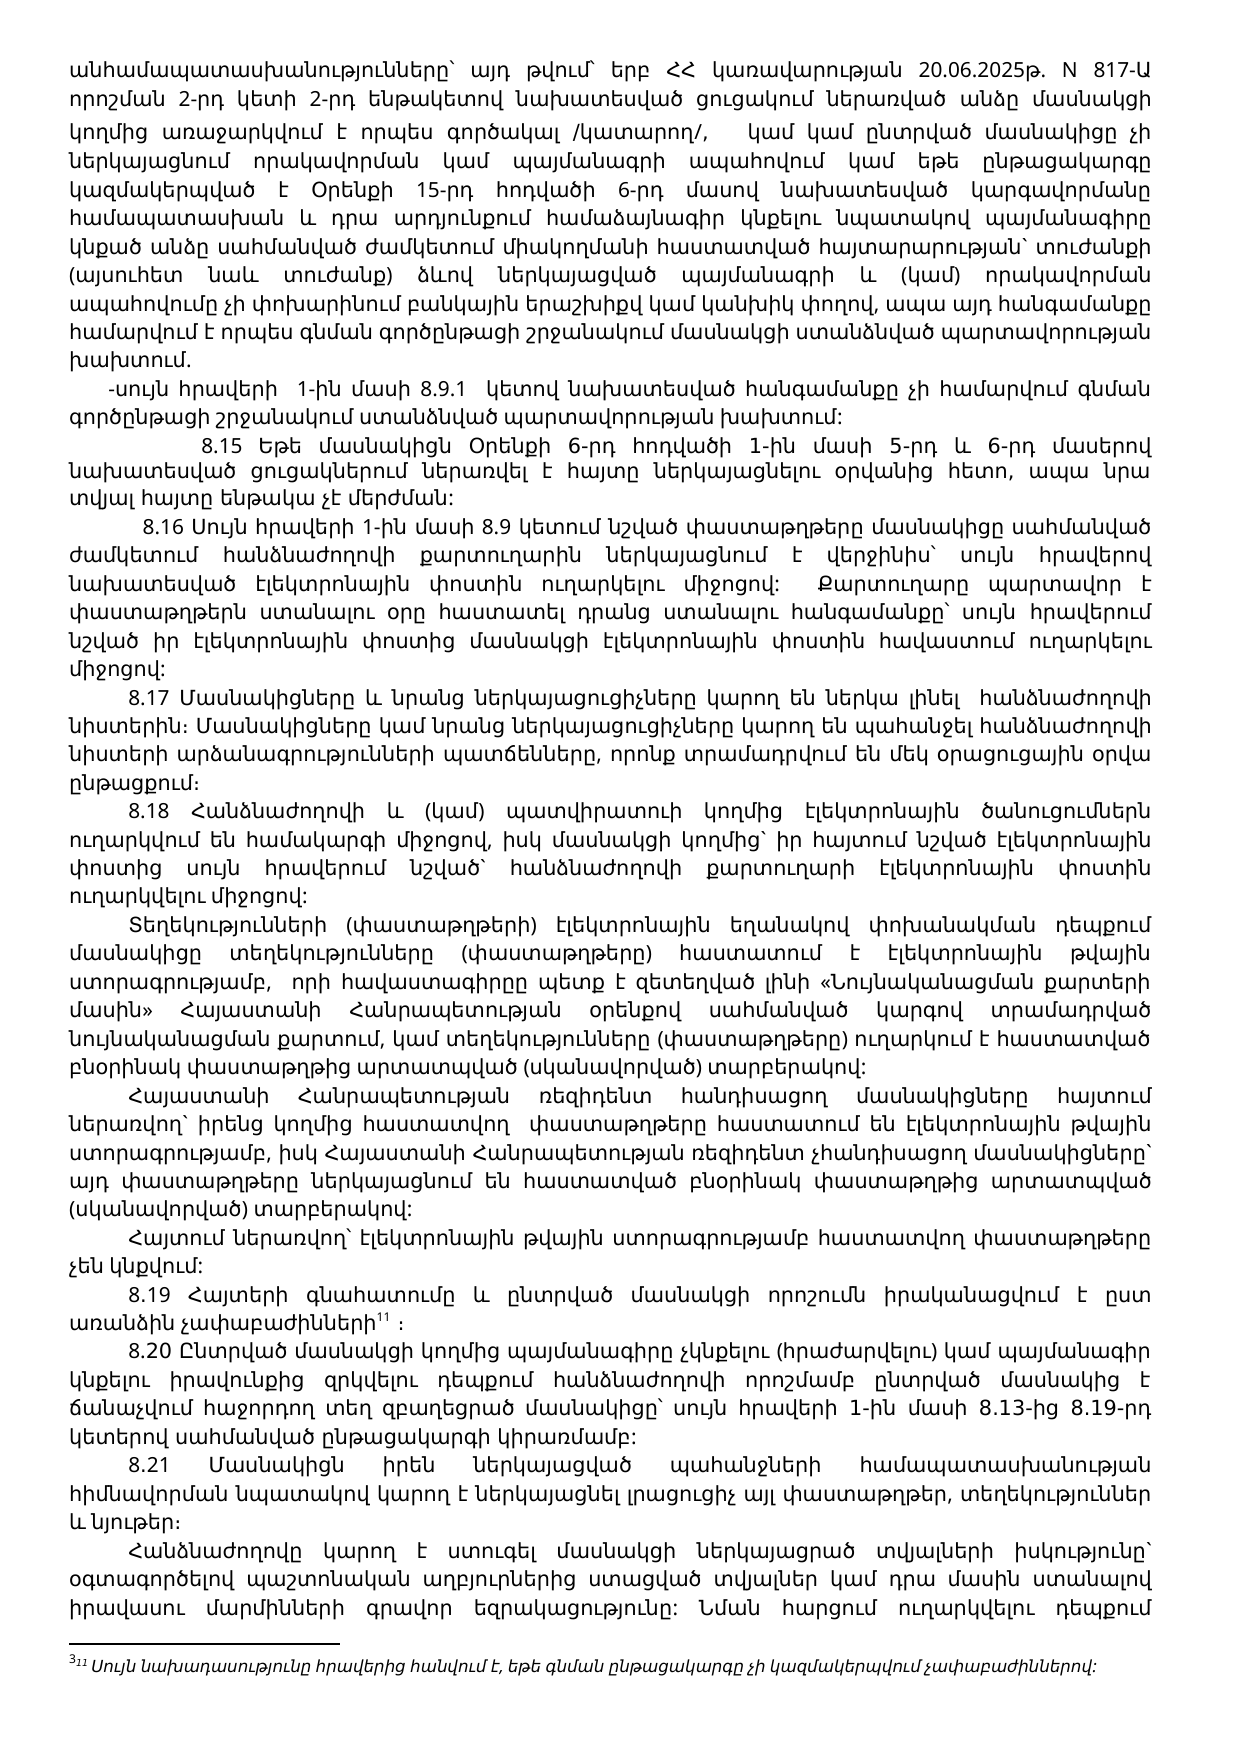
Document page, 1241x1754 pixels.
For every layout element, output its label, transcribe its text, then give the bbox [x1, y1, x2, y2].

text 8.18 Հանձնաժողովի և (կամ) պատվիրատուի կողմից էլեկտրոնային ծանուցումներն ուղարկվում են համակարգի միջոցով, իսկ մասնակցի կողմից` իր հայտում նշված էլեկտրոնային փոստից սույն հրավերում նշված` հանձնաժողովի քարտուղարի էլեկտրոնային փոստին ուղարկվելու միջոցով: [69, 796, 1152, 910]
text -սույն հրավերի 1-ին մասի 8.9.1 կետով նախատեսված հանգամանքը չի համարվում գնման գործընթացի շրջանակում ստանձնված պարտավորության խախտում: [69, 374, 1152, 431]
text 8.19 Հայտերի գնահատումը և ընտրված մասնակցի որոշումն իրականացվում է ըստ առանձին չափաբաժինների11։ [69, 1280, 1152, 1337]
text Տեղեկությունների (փաստաթղթերի) էլեկտրոնային եղանակով փոխանակման դեպքում մասնակիցը տեղեկությունները (փաստաթղթերը) հաստատում է էլեկտրոնային թվային ստորագրությամբ, որի հավաստագիրըը պետք է զետեղված լինի «Նույնականացման քարտերի մասին» Հայաստանի Հանրապետության օրենքով սահմանված կարգով տրամադրված նույնականացման քարտում, կամ տեղեկությունները (փաստաթղթերը) ուղարկում է հաստատված բնօրինակ փաստաթղթից արտատպված (սկանավորված) տարբերակով: [69, 910, 1152, 1081]
text 8.20 Ընտրված մասնակցի կողմից պայմանագիրը չկնքելու (հրաժարվելու) կամ պայմանագիր կնքելու իրավունքից զրկվելու դեպքում հանձնաժողովի որոշմամբ ընտրված մասնակից է ճանաչվում հաջորդող տեղ զբաղեցրած մասնակիցը՝ սույն հրավերի 1-ին մասի 8.13-ից 8.19-րդ կետերով սահմանված ընթացակարգի կիրառմամբ: [69, 1337, 1152, 1450]
text Հայտում ներառվող՝ էլեկտրոնային թվային ստորագրությամբ հաստատվող փաստաթղթերը չեն կնքվում: [69, 1223, 1152, 1280]
text 8.21 Մասնակիցն իրեն ներկայացված պահանջների համապատասխանության հիմնավորման նպատակով կարող է ներկայացնել լրացուցիչ այլ փաստաթղթեր, տեղեկություններ և նյութեր։ [69, 1450, 1152, 1536]
text Հայաստանի Հանրապետության ռեզիդենտ հանդիսացող մասնակիցները հայտում ներառվող` իրենց կողմից հաստատվող փաստաթղթերը հաստատում են էլեկտրոնային թվային ստորագրությամբ, իսկ Հայաստանի Հանրապետության ռեզիդենտ չհանդիսացող մասնակիցները` այդ փաստաթղթերը ներկայացնում են հաստատված բնօրինակ փաստաթղթից արտատպված (սկանավորված) տարբերակով: [69, 1081, 1152, 1223]
text 8.15 Եթե մասնակիցն Օրենքի 6-րդ հոդվածի 1-ին մասի 5-րդ և 6-րդ մասերով նախատեսված ցուցակներում ներառվել է հայտը ներկայացնելու օրվանից հետո, ապա նրա տվյալ հայտը ենթակա չէ մերժման: [69, 431, 1152, 512]
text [69, 1536, 1152, 1621]
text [69, 56, 1152, 374]
text 8.16 Սույն հրավերի 1-ին մասի 8.9 կետում նշված փաստաթղթերը մասնակիցը սահմանված ժամկետում հանձնաժողովի քարտուղարին ներկայացնում է վերջինիս՝ սույն հրավերով նախատեսված էլեկտրոնային փոստին ուղարկելու միջոցով: Քարտուղարը պարտավոր է փաստաթղթերն ստանալու օրը հաստատել դրանց ստանալու հանգամանքը՝ սույն հրավերում նշված իր էլեկտրոնային փոստից մասնակցի էլեկտրոնային փոստին հավաստում ուղարկելու միջոցով: [69, 512, 1152, 683]
text 8.17 Մասնակիցները և նրանց ներկայացուցիչները կարող են ներկա լինել հանձնաժողովի նիստերին։ Մասնակիցները կամ նրանց ներկայացուցիչները կարող են պահանջել հանձնաժողովի նիստերի արձանագրությունների պատճենները, որոնք տրամադրվում են մեկ օրացուցային օրվա ընթացքում։ [69, 683, 1152, 796]
